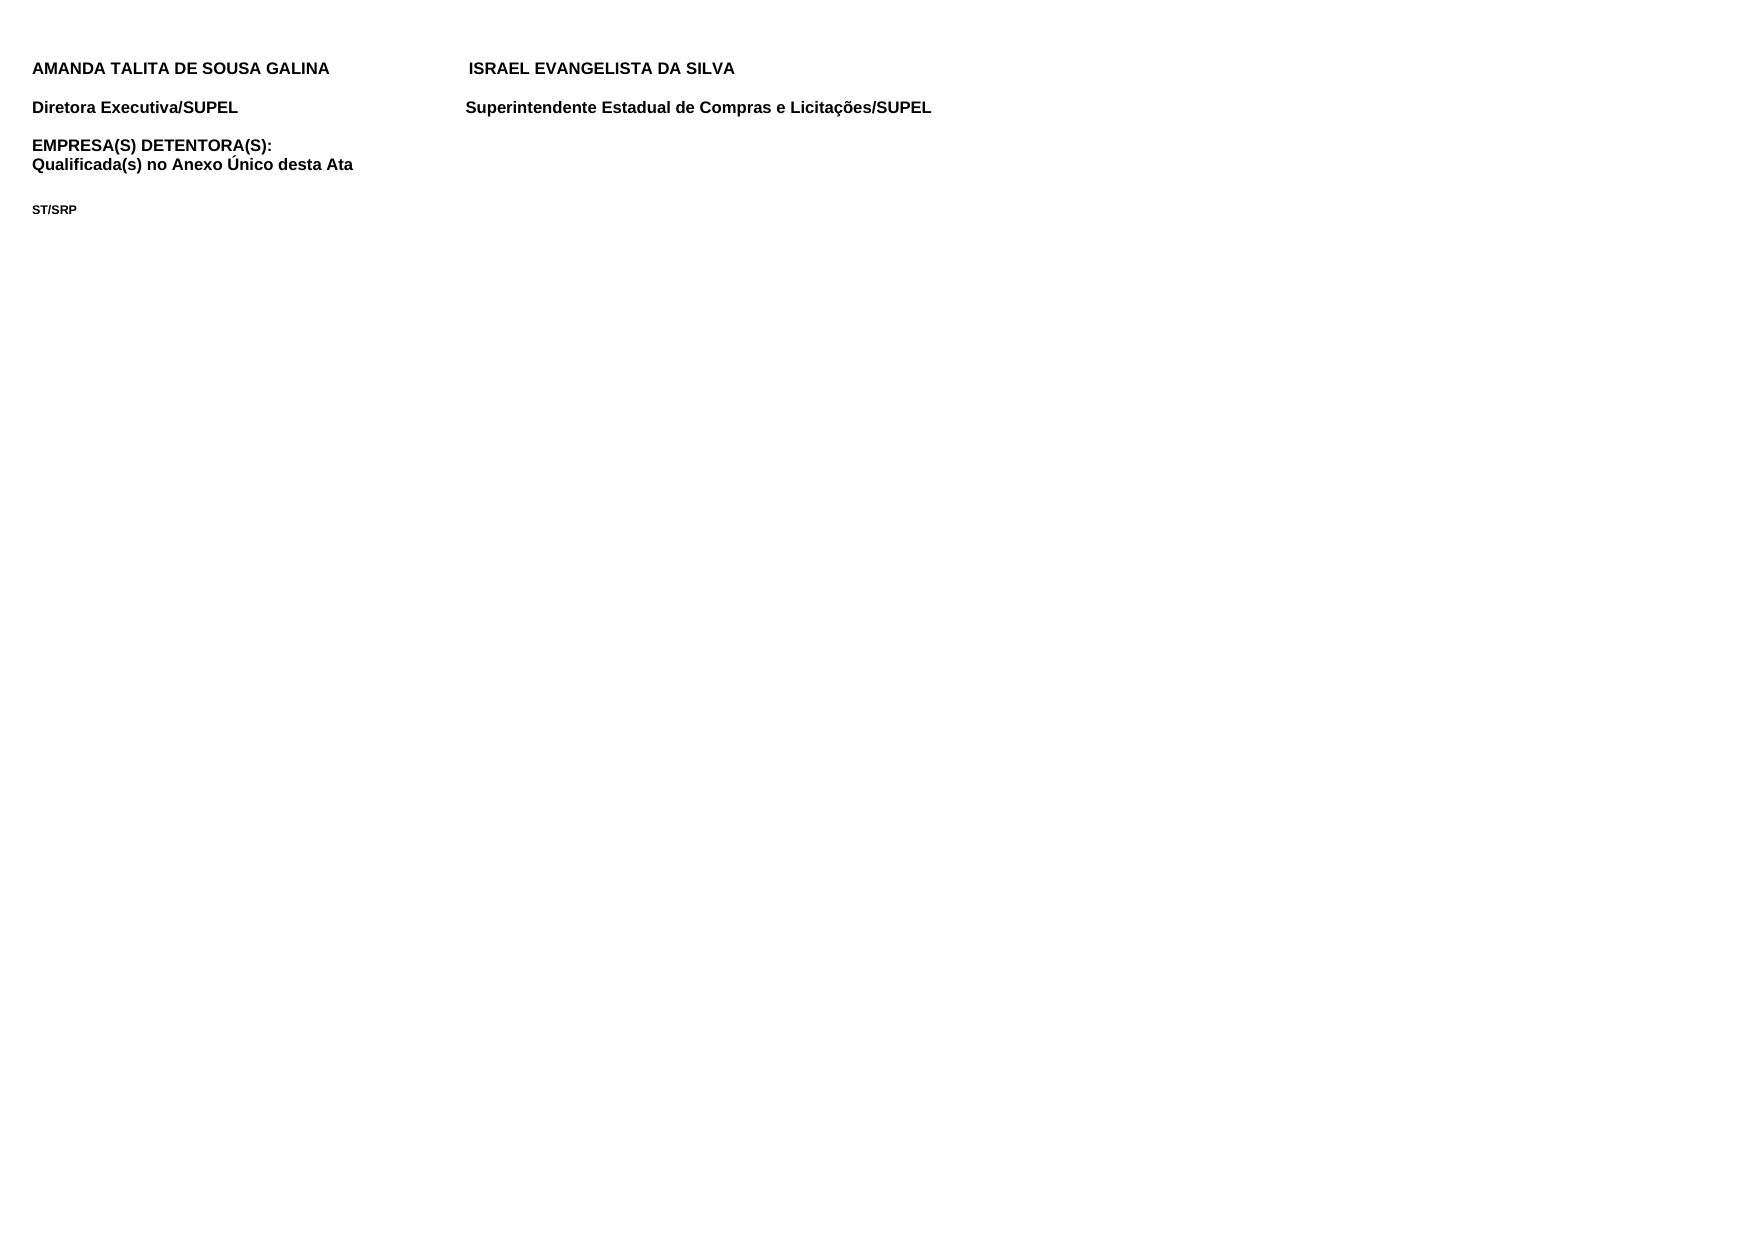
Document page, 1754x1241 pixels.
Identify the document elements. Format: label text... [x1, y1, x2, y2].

text Qualificada(s) no Anexo Único desta Ata [32, 155, 1690, 174]
text EMPRESA(S) DETENTORA(S): [32, 136, 1690, 155]
text ST/SRP [32, 203, 1690, 217]
text Diretora Executiva/SUPEL Superintendente Estadual de Compras e Licitações/SUPEL [32, 97, 1690, 117]
text AMANDA TALITA DE SOUSA GALINA ISRAEL EVANGELISTA DA SILVA [32, 59, 1690, 78]
